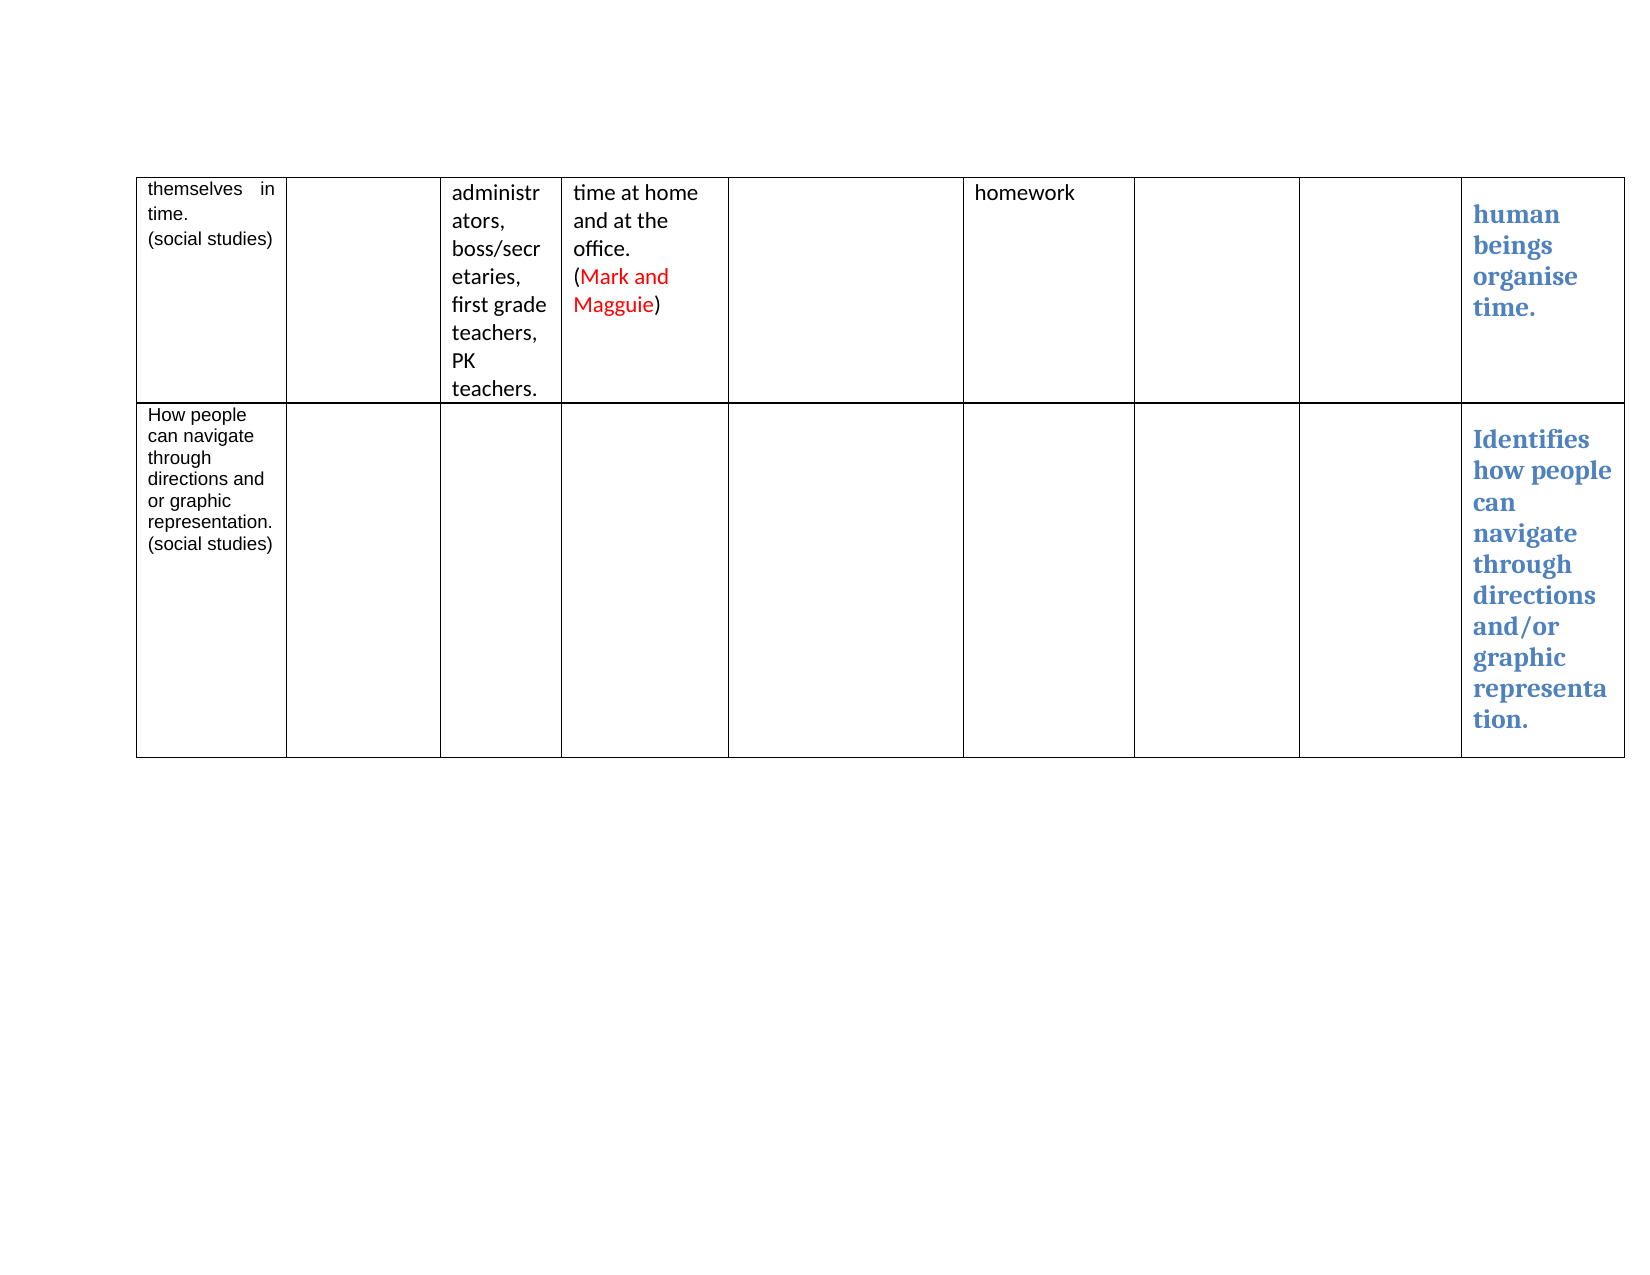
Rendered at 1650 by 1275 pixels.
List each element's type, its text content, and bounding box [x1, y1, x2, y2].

table_cell [1135, 178, 1299, 402]
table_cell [562, 178, 728, 402]
table_cell [441, 404, 561, 757]
table_cell [562, 404, 728, 757]
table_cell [441, 178, 561, 402]
table_cell [1300, 178, 1461, 402]
table_cell [1135, 404, 1299, 757]
table_cell [729, 404, 963, 757]
table_cell [1300, 404, 1461, 757]
table_cell How people can navigate through directions and or graphic representation. (social studies) [137, 404, 286, 757]
table_cell [964, 404, 1134, 757]
table_cell [287, 178, 440, 402]
table_cell [729, 178, 963, 402]
table_cell Identifies how people can navigate through directions and/or graphic representation. [1462, 404, 1624, 757]
table_cell [287, 404, 440, 757]
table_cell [137, 178, 286, 402]
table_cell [1462, 178, 1624, 402]
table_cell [964, 178, 1134, 402]
